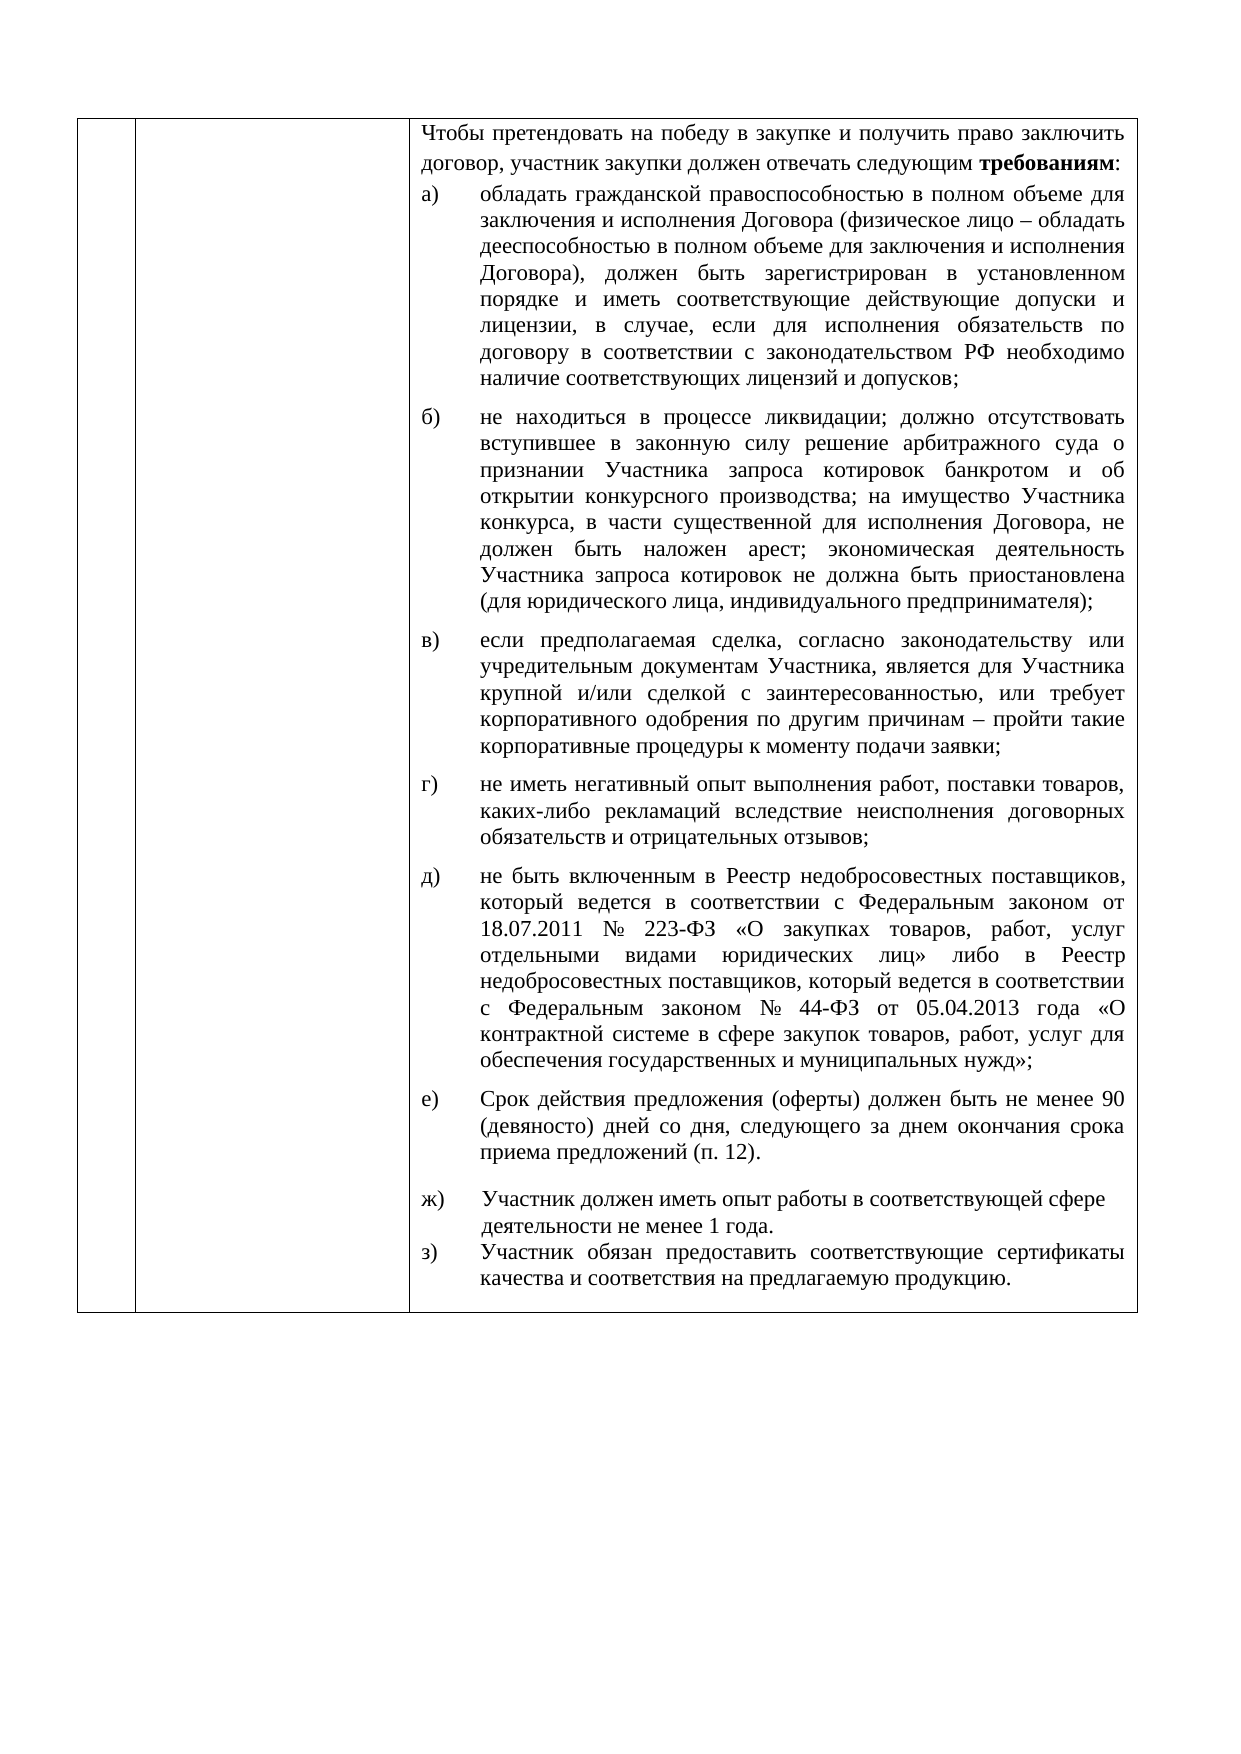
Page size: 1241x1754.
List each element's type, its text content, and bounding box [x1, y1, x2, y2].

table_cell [410, 119, 1137, 1312]
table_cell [136, 119, 409, 1312]
table_cell 5 [78, 119, 135, 1312]
